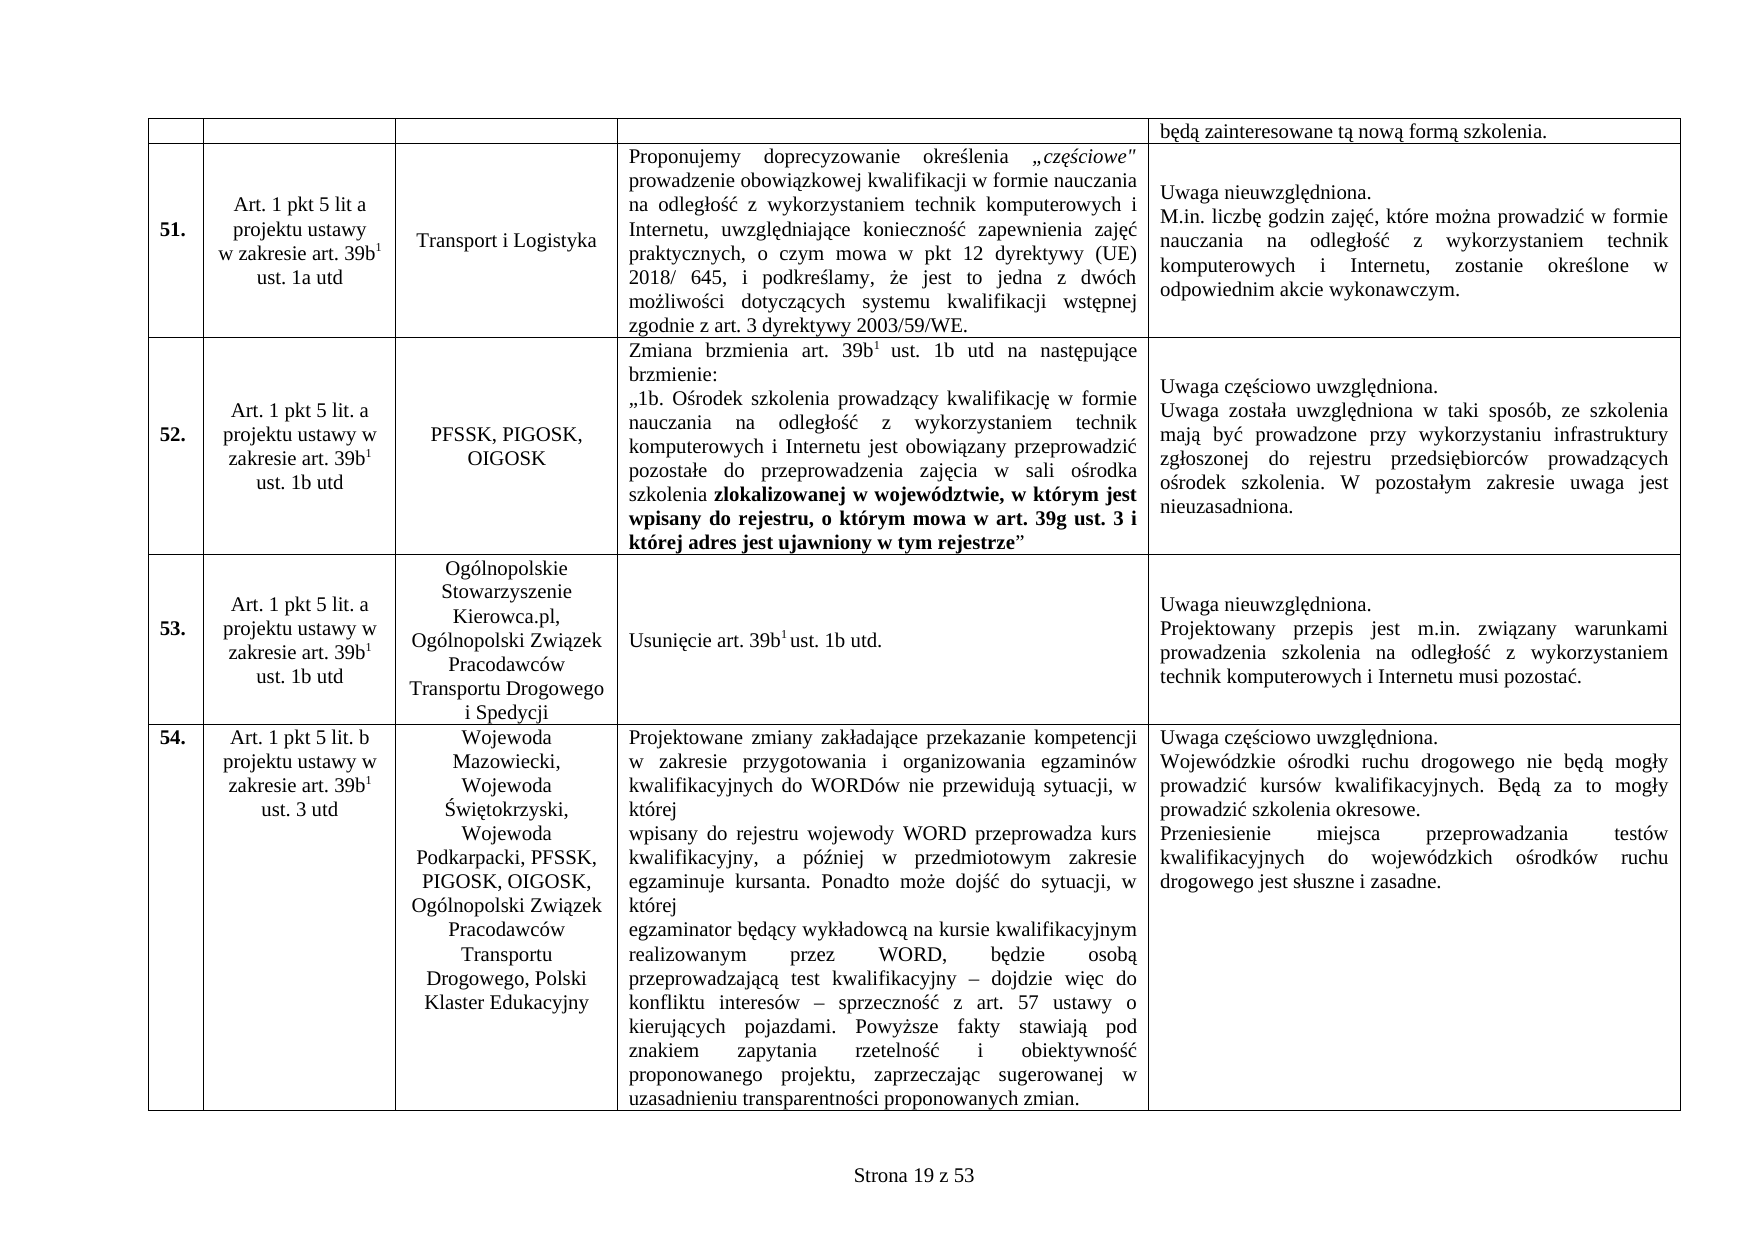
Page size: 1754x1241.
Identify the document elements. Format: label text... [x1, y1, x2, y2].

table_cell Usunięcie art. 39b1 ust. 1b utd. [618, 555, 1148, 724]
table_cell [1149, 725, 1680, 1110]
table_cell Uwaga nieuwzględniona. M.in. liczbę godzin zajęć, które można prowadzić w formie nauczania na odległość z wykorzystaniem technik komputerowych i Internetu, zostanie określone w odpowiednim akcie wykonawczym. [1149, 144, 1680, 337]
table_cell Ogólnopolskie Stowarzyszenie Kierowca.pl, Ogólnopolski Związek Pracodawców Transportu Drogowego i Spedycji [396, 555, 617, 724]
table_cell Art. 1 pkt 5 lit. a projektu ustawy w zakresie art. 39b1 ust. 1b utd [204, 338, 395, 554]
table_cell Art. 1 pkt 5 lit. a projektu ustawy w zakresie art. 39b1 ust. 1b utd [204, 555, 395, 724]
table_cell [1149, 119, 1680, 143]
table_cell [149, 144, 203, 337]
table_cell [204, 725, 395, 1110]
table_cell Art. 1 pkt 5 lit a projektu ustawy w zakresie art. 39b1 ust. 1a utd [204, 144, 395, 337]
table_cell [149, 119, 203, 143]
table_cell Zmiana brzmienia art. 39b1 ust. 1b utd na następujące brzmienie: „1b. Ośrodek szkolenia prowadzący kwalifikację w formie nauczania na odległość z wykorzystaniem technik komputerowych i Internetu jest obowiązany przeprowadzić pozostałe do przeprowadzenia zajęcia w sali ośrodka szkolenia zlokalizowanej w województwie, w którym jest wpisany do rejestru, o którym mowa w art. 39g ust. 3 i której adres jest ujawniony w tym rejestrze” [618, 338, 1148, 554]
table_cell [149, 555, 203, 724]
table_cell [396, 725, 617, 1110]
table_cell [618, 725, 1148, 1110]
table_cell PFSSK, PIGOSK, OIGOSK [396, 338, 617, 554]
table_cell [149, 725, 203, 1110]
table_cell Uwaga nieuwzględniona. Projektowany przepis jest m.in. związany warunkami prowadzenia szkolenia na odległość z wykorzystaniem technik komputerowych i Internetu musi pozostać. [1149, 555, 1680, 724]
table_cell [396, 119, 617, 143]
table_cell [204, 119, 395, 143]
table_cell [149, 338, 203, 554]
table_cell Transport i Logistyka [396, 144, 617, 337]
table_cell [618, 119, 1148, 143]
table_cell Uwaga częściowo uwzględniona. Uwaga została uwzględniona w taki sposób, ze szkolenia mają być prowadzone przy wykorzystaniu infrastruktury zgłoszonej do rejestru przedsiębiorców prowadzących ośrodek szkolenia. W pozostałym zakresie uwaga jest nieuzasadniona. [1149, 338, 1680, 554]
table_cell Proponujemy doprecyzowanie określenia „częściowe" prowadzenie obowiązkowej kwalifikacji w formie nauczania na odległość z wykorzystaniem technik komputerowych i Internetu, uwzględniające konieczność zapewnienia zajęć praktycznych, o czym mowa w pkt 12 dyrektywy (UE) 2018/ 645, i podkreślamy, że jest to jedna z dwóch możliwości dotyczących systemu kwalifikacji wstępnej zgodnie z art. 3 dyrektywy 2003/59/WE. [618, 144, 1148, 337]
